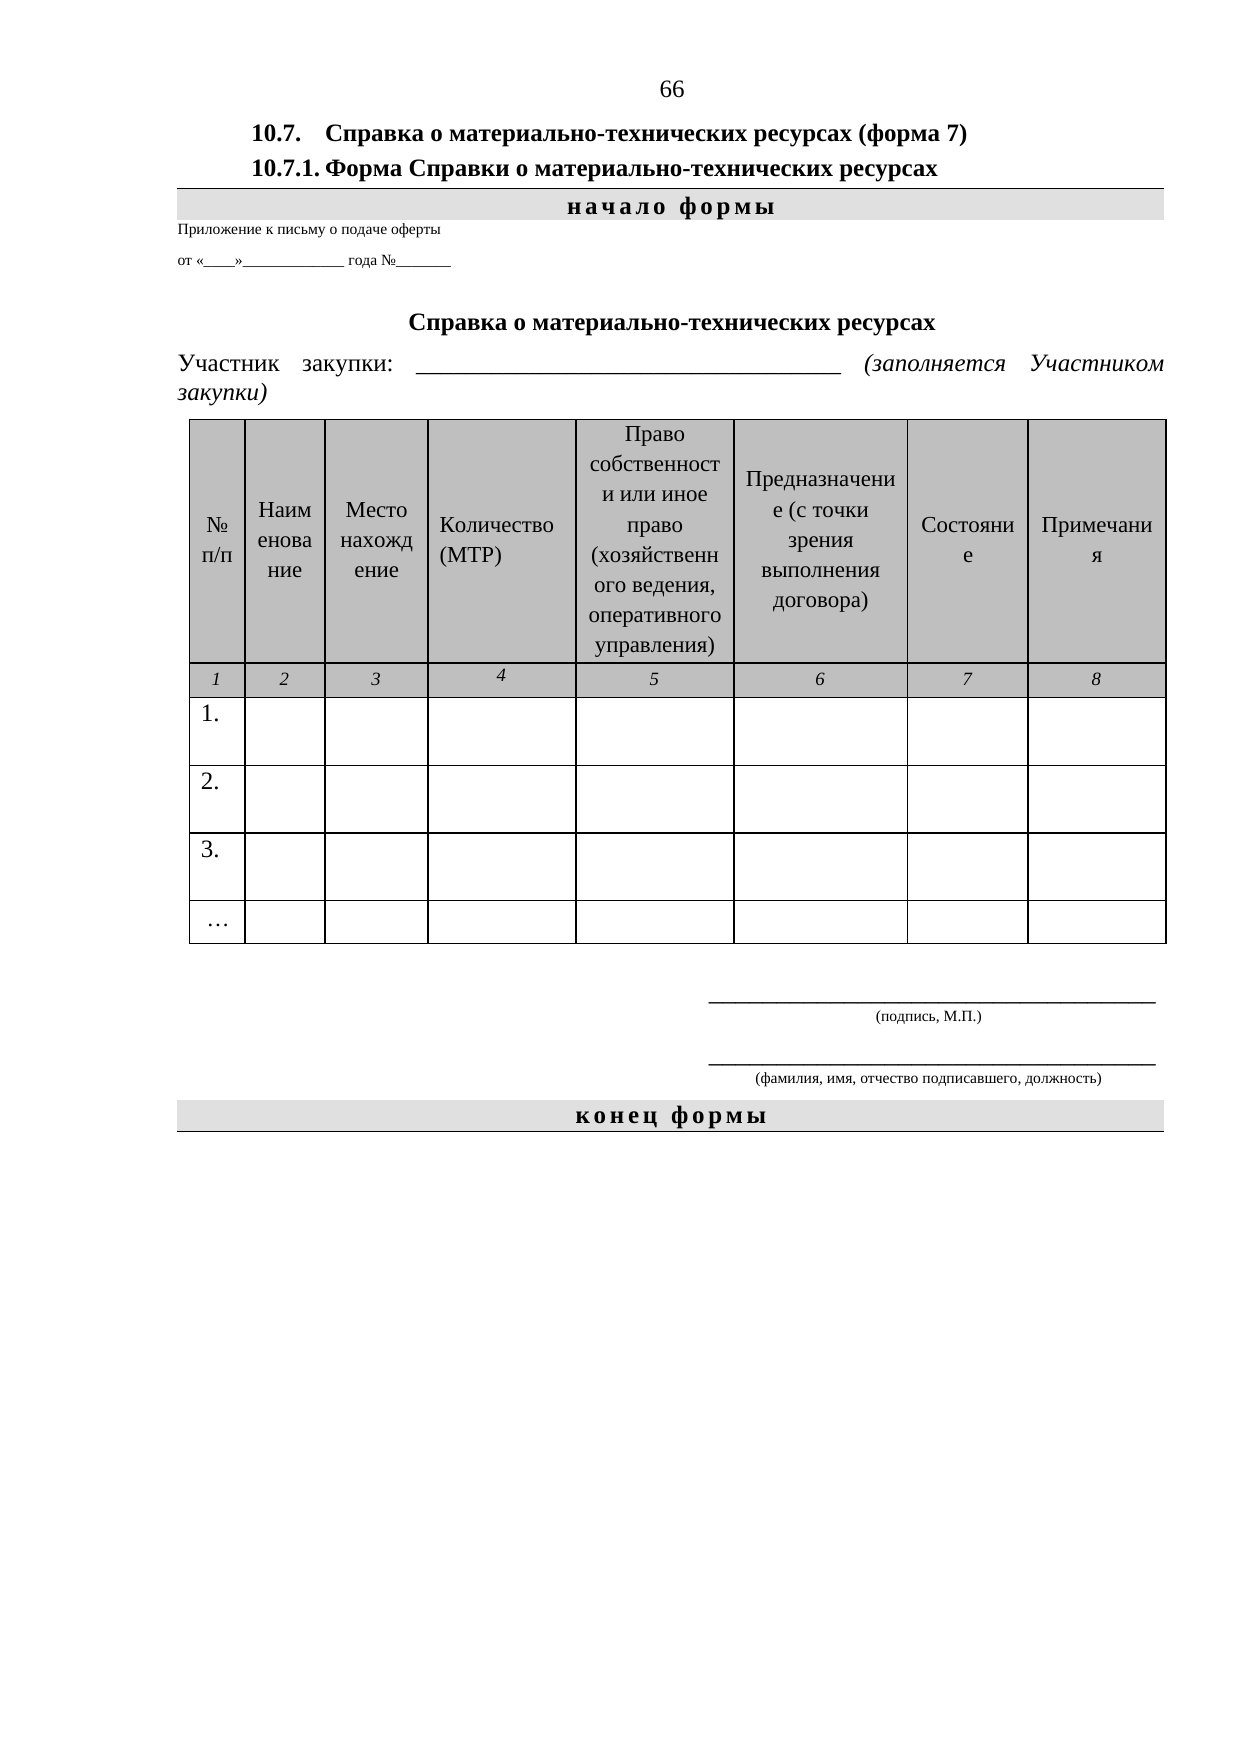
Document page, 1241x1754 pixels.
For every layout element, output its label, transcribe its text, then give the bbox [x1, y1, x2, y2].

table_cell [429, 834, 575, 900]
table_cell [190, 698, 244, 764]
table_cell [246, 766, 324, 832]
table_cell [1029, 698, 1165, 764]
table_cell [429, 698, 575, 764]
table_cell [735, 834, 907, 900]
table_cell _________________________________ (фамилия, имя, отчество подписавшего, должность) [691, 1038, 1167, 1100]
table_cell 2 [246, 664, 324, 697]
table_cell 8 [1029, 664, 1165, 697]
list Справка о материально-технических ресурсах (форма 7) [177, 118, 1167, 147]
table_header Состояние [908, 420, 1027, 662]
table_cell … [190, 901, 244, 943]
table_cell [190, 834, 244, 900]
table_cell [190, 766, 244, 832]
table_cell 7 [908, 664, 1027, 697]
table_cell [429, 766, 575, 832]
table_cell [246, 834, 324, 900]
table_cell [326, 834, 427, 900]
list Форма Справки о материально-технических ресурсах [177, 153, 1167, 182]
table_cell [577, 766, 733, 832]
table_header _________________________________ (подпись, М.П.) [691, 944, 1167, 1038]
text конец формы [177, 1100, 1164, 1131]
table_cell 1 [190, 664, 244, 697]
table_cell [326, 766, 427, 832]
table_cell [326, 698, 427, 764]
table_cell [908, 834, 1027, 900]
table_cell [735, 698, 907, 764]
table_cell [1029, 901, 1165, 943]
table_cell [326, 901, 427, 943]
table_cell [908, 698, 1027, 764]
text Участник закупки: __________________________________ (заполняется Участником закупки) [177, 348, 1167, 406]
table_cell [1029, 766, 1165, 832]
text Справка о материально-технических ресурсах [177, 307, 1167, 336]
table_header Право собственности или иное право (хозяйственного ведения, оперативного управления) [577, 420, 733, 662]
table_cell [908, 766, 1027, 832]
table_header Наименование [246, 420, 324, 662]
table_cell [246, 901, 324, 943]
table_cell [577, 698, 733, 764]
table_header Примечания [1029, 420, 1165, 662]
table_header Количество (МТР) [429, 420, 575, 662]
table_cell 4 [429, 664, 575, 697]
table_cell [429, 901, 575, 943]
table_cell 3 [326, 664, 427, 697]
text Приложение к письму о подаче оферты от «____»_____________ года №_______ [177, 220, 1167, 282]
table_cell 5 [577, 664, 733, 697]
table_cell [577, 901, 733, 943]
table_cell [577, 834, 733, 900]
table_cell [1029, 834, 1165, 900]
table_header Место нахождение [326, 420, 427, 662]
table_cell [735, 901, 907, 943]
text начало формы [177, 189, 1164, 220]
table_cell [908, 901, 1027, 943]
table_header Предназначение (с точки зрения выполнения договора) [735, 420, 907, 662]
table_header № п/п [190, 420, 244, 662]
table_cell [246, 698, 324, 764]
table_cell [735, 766, 907, 832]
table_cell 6 [735, 664, 907, 697]
